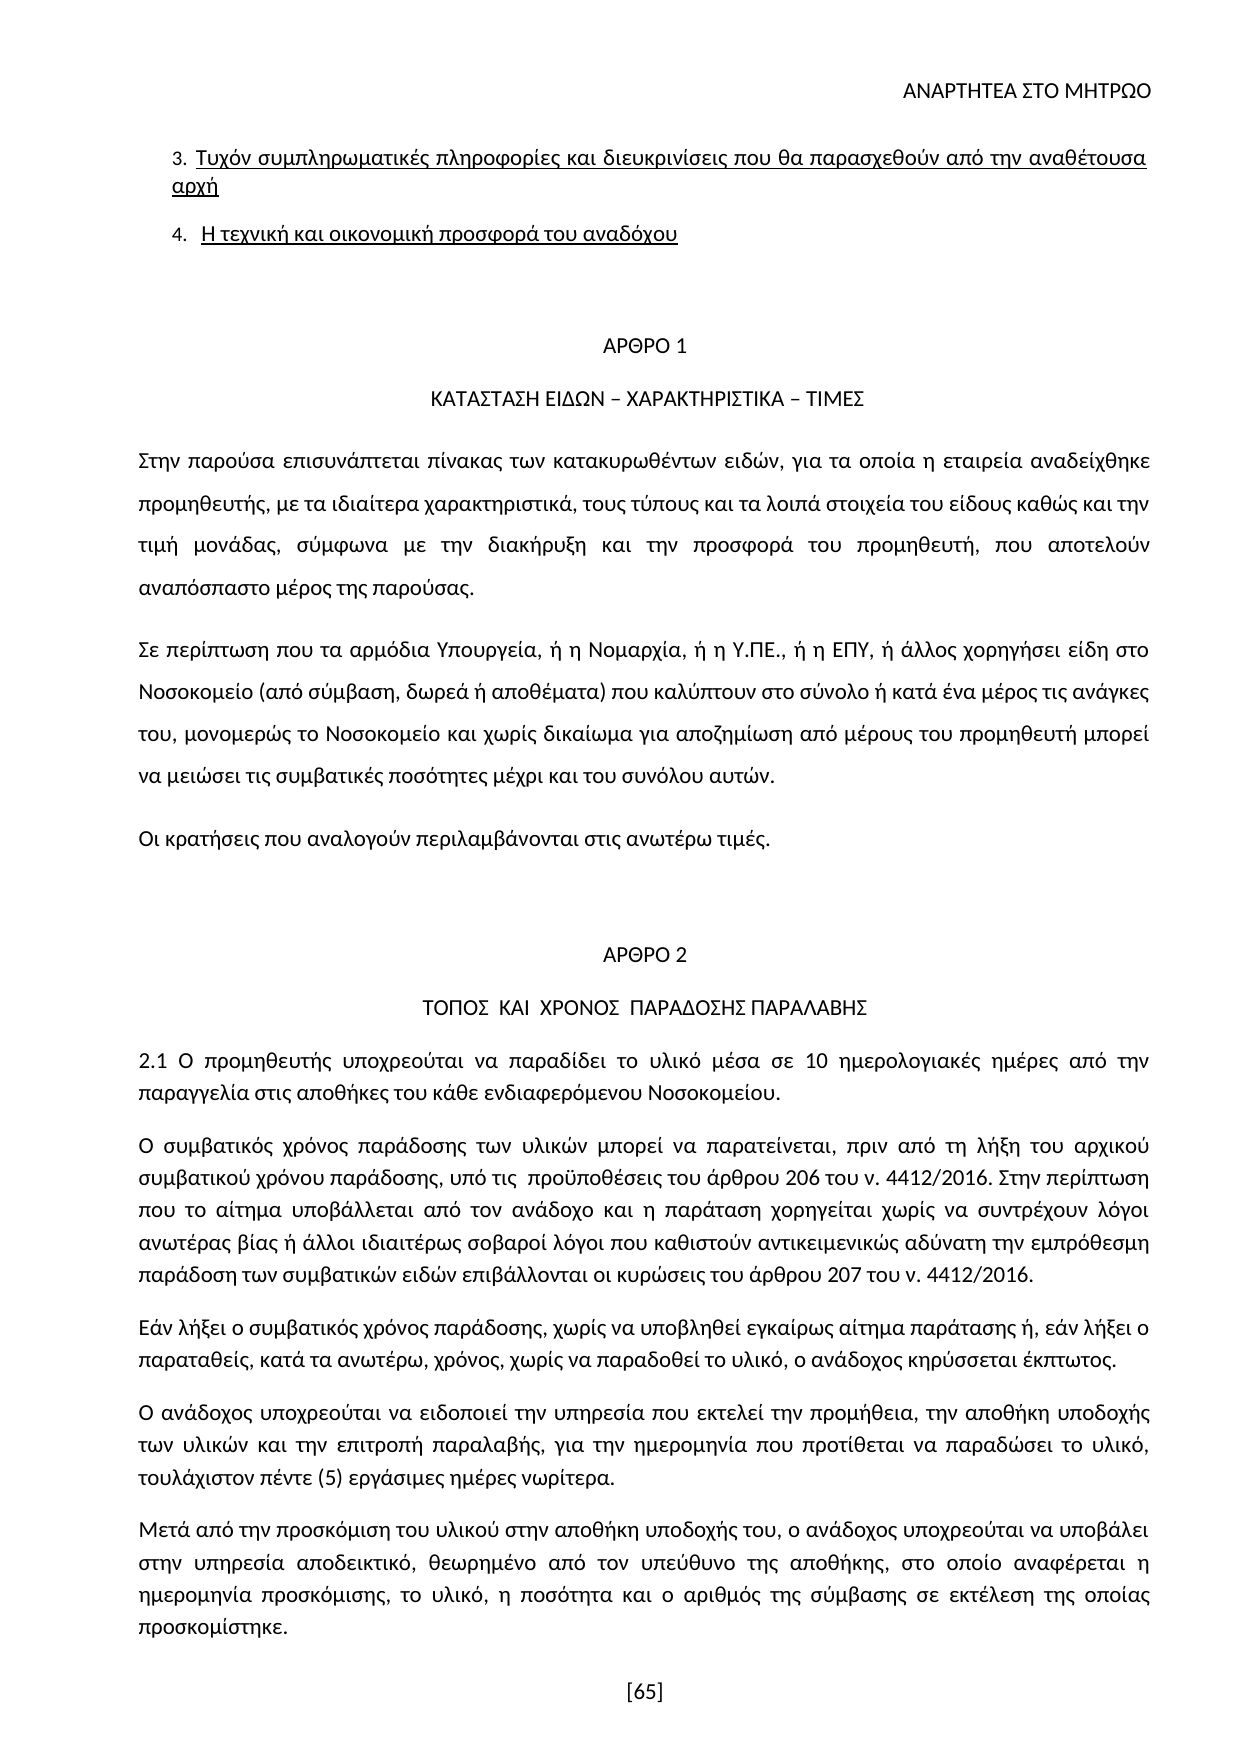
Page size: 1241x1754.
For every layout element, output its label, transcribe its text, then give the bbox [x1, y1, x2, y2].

text Ο συμβατικός χρόνος παράδοσης των υλικών μπορεί να παρατείνεται, πριν από τη λήξη του αρχικού συμβατικού χρόνου παράδοσης, υπό τις προϋποθέσεις του άρθρου 206 του ν. 4412/2016. Στην περίπτωση που το αίτημα υποβάλλεται από τον ανάδοχο και η παράταση χορηγείται χωρίς να συντρέχουν λόγοι ανωτέρας βίας ή άλλοι ιδιαιτέρως σοβαροί λόγοι που καθιστούν αντικειμενικώς αδύνατη την εμπρόθεσμη παράδοση των συμβατικών ειδών επιβάλλονται οι κυρώσεις του άρθρου 207 του ν. 4412/2016. [138, 1131, 1151, 1288]
text ΤΟΠΟΣ ΚΑΙ ΧΡΟΝΟΣ ΠΑΡΑΔΟΣΗΣ ΠΑΡΑΛΑΒΗΣ [138, 993, 1151, 1021]
list Τυχόν συμπληρωματικές πληροφορίες και διευκρινίσεις που θα παρασχεθούν από την αναθέτουσα αρχή [172, 144, 1147, 199]
text 2.1 Ο προμηθευτής υποχρεούται να παραδίδει το υλικό μέσα σε 10 ημερολογιακές ημέρες από την παραγγελία στις αποθήκες του κάθε ενδιαφερόμενου Νοσοκομείου. [138, 1046, 1151, 1106]
text ΑΡΘΡΟ 1 [138, 331, 1151, 359]
text Οι κρατήσεις που αναλογούν περιλαμβάνονται στις ανωτέρω τιμές. [138, 824, 1151, 852]
text Ο ανάδοχος υποχρεούται να ειδοποιεί την υπηρεσία που εκτελεί την προμήθεια, την αποθήκη υποδοχής των υλικών και την επιτροπή παραλαβής, για την ημερομηνία που προτίθεται να παραδώσει το υλικό, τουλάχιστον πέντε (5) εργάσιμες ημέρες νωρίτερα. [138, 1398, 1151, 1491]
text ΚΑΤΑΣΤΑΣΗ ΕΙΔΩΝ – ΧΑΡΑΚΤΗΡΙΣΤΙΚΑ – ΤΙΜΕΣ [138, 384, 1151, 412]
text Στην παρούσα επισυνάπτεται πίνακας των κατακυρωθέντων ειδών, για τα οποία η εταιρεία αναδείχθηκε προμηθευτής, με τα ιδιαίτερα χαρακτηριστικά, τους τύπους και τα λοιπά στοιχεία του είδους καθώς και την τιμή μονάδας, σύμφωνα με την διακήρυξη και την προσφορά του προμηθευτή, που αποτελούν αναπόσπαστο μέρος της παρούσας. [138, 447, 1151, 601]
text Μετά από την προσκόμιση του υλικού στην αποθήκη υποδοχής του, ο ανάδοχος υποχρεούται να υποβάλει στην υπηρεσία αποδεικτικό, θεωρημένο από τον υπεύθυνο της αποθήκης, στο οποίο αναφέρεται η ημερομηνία προσκόμισης, το υλικό, η ποσότητα και ο αριθμός της σύμβασης σε εκτέλεση της οποίας προσκομίστηκε. [138, 1516, 1151, 1640]
list Η τεχνική και οικονομική προσφορά του αναδόχου [172, 220, 1151, 247]
text Σε περίπτωση που τα αρμόδια Υπουργεία, ή η Νομαρχία, ή η Υ.ΠΕ., ή η ΕΠΥ, ή άλλος χορηγήσει είδη στο Νοσοκομείο (από σύμβαση, δωρεά ή αποθέματα) που καλύπτουν στο σύνολο ή κατά ένα μέρος τις ανάγκες του, μονομερώς το Νοσοκομείο και χωρίς δικαίωμα για αποζημίωση από μέρους του προμηθευτή μπορεί να μειώσει τις συμβατικές ποσότητες μέχρι και του συνόλου αυτών. [138, 635, 1151, 789]
text Εάν λήξει ο συμβατικός χρόνος παράδοσης, χωρίς να υποβληθεί εγκαίρως αίτημα παράτασης ή, εάν λήξει ο παραταθείς, κατά τα ανωτέρω, χρόνος, χωρίς να παραδοθεί το υλικό, ο ανάδοχος κηρύσσεται έκπτωτος. [138, 1313, 1151, 1373]
text ΑΡΘΡΟ 2 [138, 940, 1151, 968]
